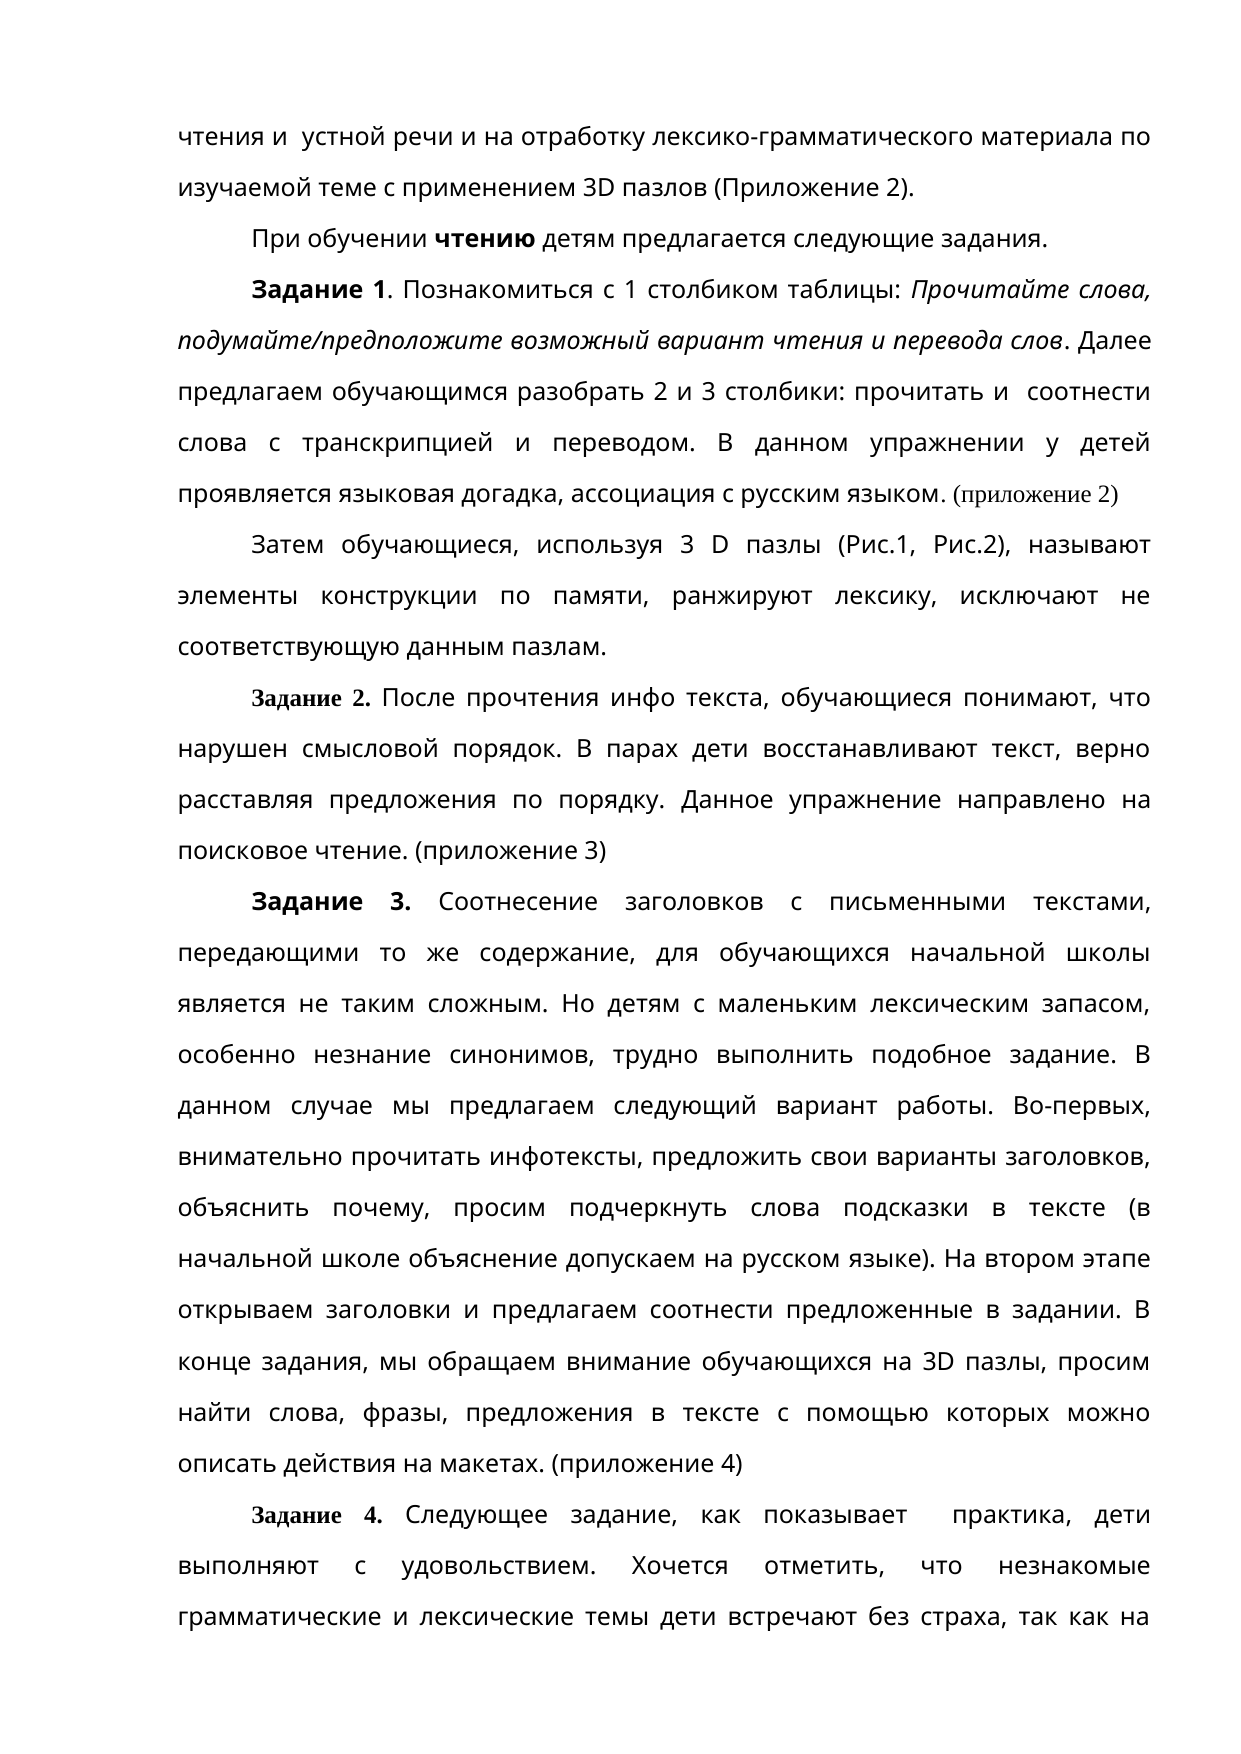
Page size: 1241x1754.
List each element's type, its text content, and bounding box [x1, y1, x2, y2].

text При обучении чтению детям предлагается следующие задания. [177, 220, 1152, 254]
text Задание 2. После прочтения инфо текста, обучающиеся понимают, что нарушен смысловой порядок. В парах дети восстанавливают текст, верно расставляя предложения по порядку. Данное упражнение направлено на поисковое чтение. (приложение 3) [177, 679, 1152, 867]
text Задание 3. Соотнесение заголовков с письменными текстами, передающими то же содержание, для обучающихся начальной школы является не таким сложным. Но детям с маленьким лексическим запасом, особенно незнание синонимов, трудно выполнить подобное задание. В данном случае мы предлагаем следующий вариант работы. Во-первых, внимательно прочитать инфотексты, предложить свои варианты заголовков, объяснить почему, просим подчеркнуть слова подсказки в тексте (в начальной школе объяснение допускаем на русском языке). На втором этапе открываем заголовки и предлагаем соотнести предложенные в задании. В конце задания, мы обращаем внимание обучающихся на 3D пазлы, просим найти слова, фразы, предложения в тексте с помощью которых можно описать действия на макетах. (приложение 4) [177, 884, 1152, 1479]
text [177, 1496, 1152, 1632]
text Задание 1. Познакомиться с 1 столбиком таблицы: Прочитайте слова, подумайте/предположите возможный вариант чтения и перевода слов. Далее предлагаем обучающимся разобрать 2 и 3 столбики: прочитать и соотнести слова с транскрипцией и переводом. В данном упражнении у детей проявляется языковая догадка, ассоциация с русским языком. (приложение 2) [177, 271, 1152, 509]
text Затем обучающиеся, используя 3 D пазлы (Рис.1, Рис.2), называют элементы конструкции по памяти, ранжируют лексику, исключают не соответствующую данным пазлам. [177, 526, 1152, 663]
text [177, 118, 1152, 203]
